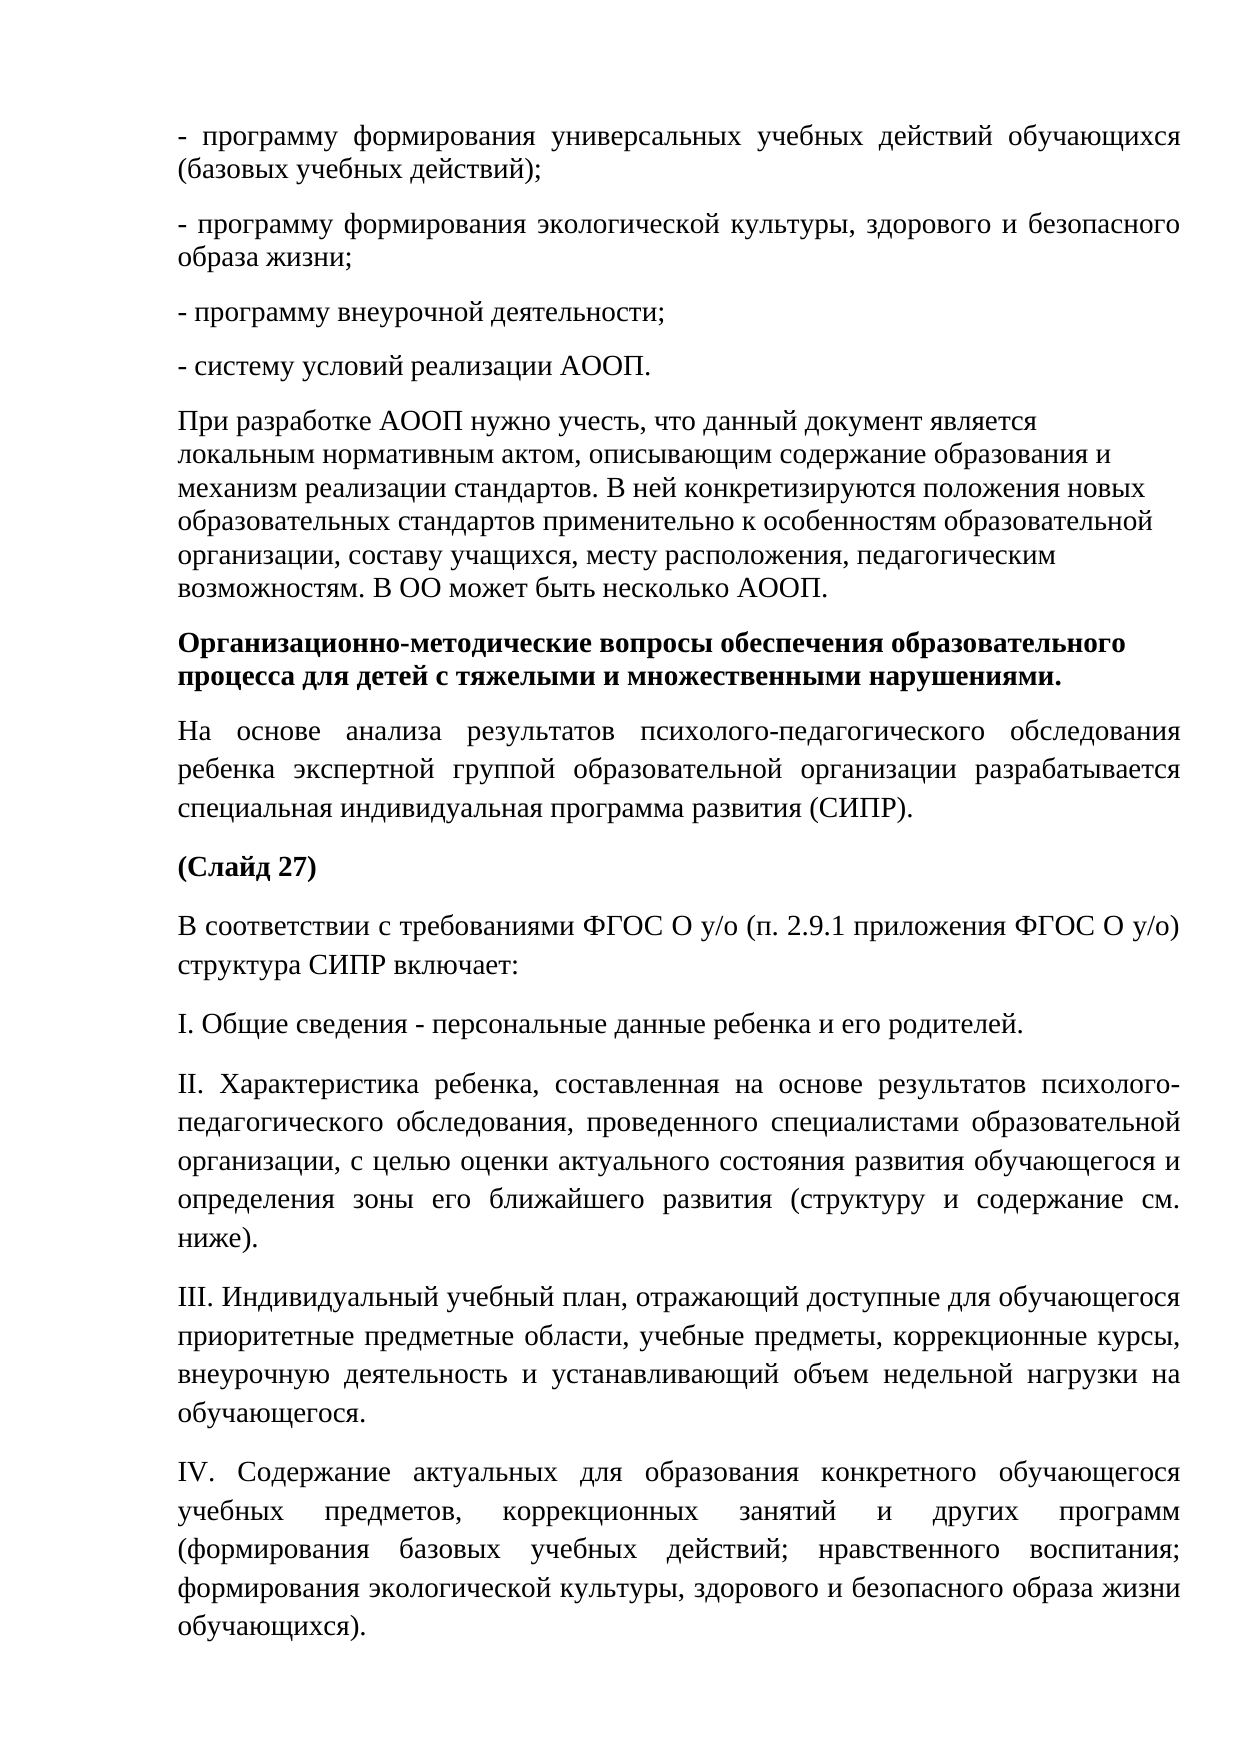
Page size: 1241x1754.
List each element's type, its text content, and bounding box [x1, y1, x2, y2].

text - программу внеурочной деятельности; [177, 294, 1181, 327]
text - систему условий реализации АООП. [177, 348, 1181, 382]
text I. Общие сведения - персональные данные ребенка и его родителей. [177, 1006, 1181, 1040]
text IV. Содержание актуальных для образования конкретного обучающегося учебных предметов, коррекционных занятий и других программ (формирования базовых учебных действий; нравственного воспитания; формирования экологической культуры, здорового и безопасного образа жизни обучающихся). [177, 1454, 1181, 1642]
text II. Характеристика ребенка, составленная на основе результатов психолого-педагогического обследования, проведенного специалистами образовательной организации, с целью оценки актуального состояния развития обучающегося и определения зоны его ближайшего развития (структуру и содержание см. ниже). [177, 1066, 1181, 1253]
text В соответствии с требованиями ФГОС О у/о (п. 2.9.1 приложения ФГОС О у/о) структура СИПР включает: [177, 908, 1181, 981]
text При разработке АООП нужно учесть, что данный документ является локальным нормативным актом, описывающим содержание образования и механизм реализации стандартов. В ней конкретизируются положения новых образовательных стандартов применительно к особенностям образовательной организации, составу учащихся, месту расположения, педагогическим возможностям. В ОО может быть несколько АООП. [177, 403, 1181, 604]
text Организационно-методические вопросы обеспечения образовательного процесса для детей с тяжелыми и множественными нарушениями. [177, 625, 1181, 692]
text - программу формирования экологической культуры, здорового и безопасного образа жизни; [177, 206, 1181, 273]
text - программу формирования универсальных учебных действий обучающихся (базовых учебных действий); [177, 118, 1181, 185]
text (Слайд 27) [177, 849, 1181, 883]
text На основе анализа результатов психолого-педагогического обследования ребенка экспертной группой образовательной организации разрабатывается специальная индивидуальная программа развития (СИПР). [177, 713, 1181, 823]
text III. Индивидуальный учебный план, отражающий доступные для обучающегося приоритетные предметные области, учебные предметы, коррекционные курсы, внеурочную деятельность и устанавливающий объем недельной нагрузки на обучающегося. [177, 1279, 1181, 1428]
